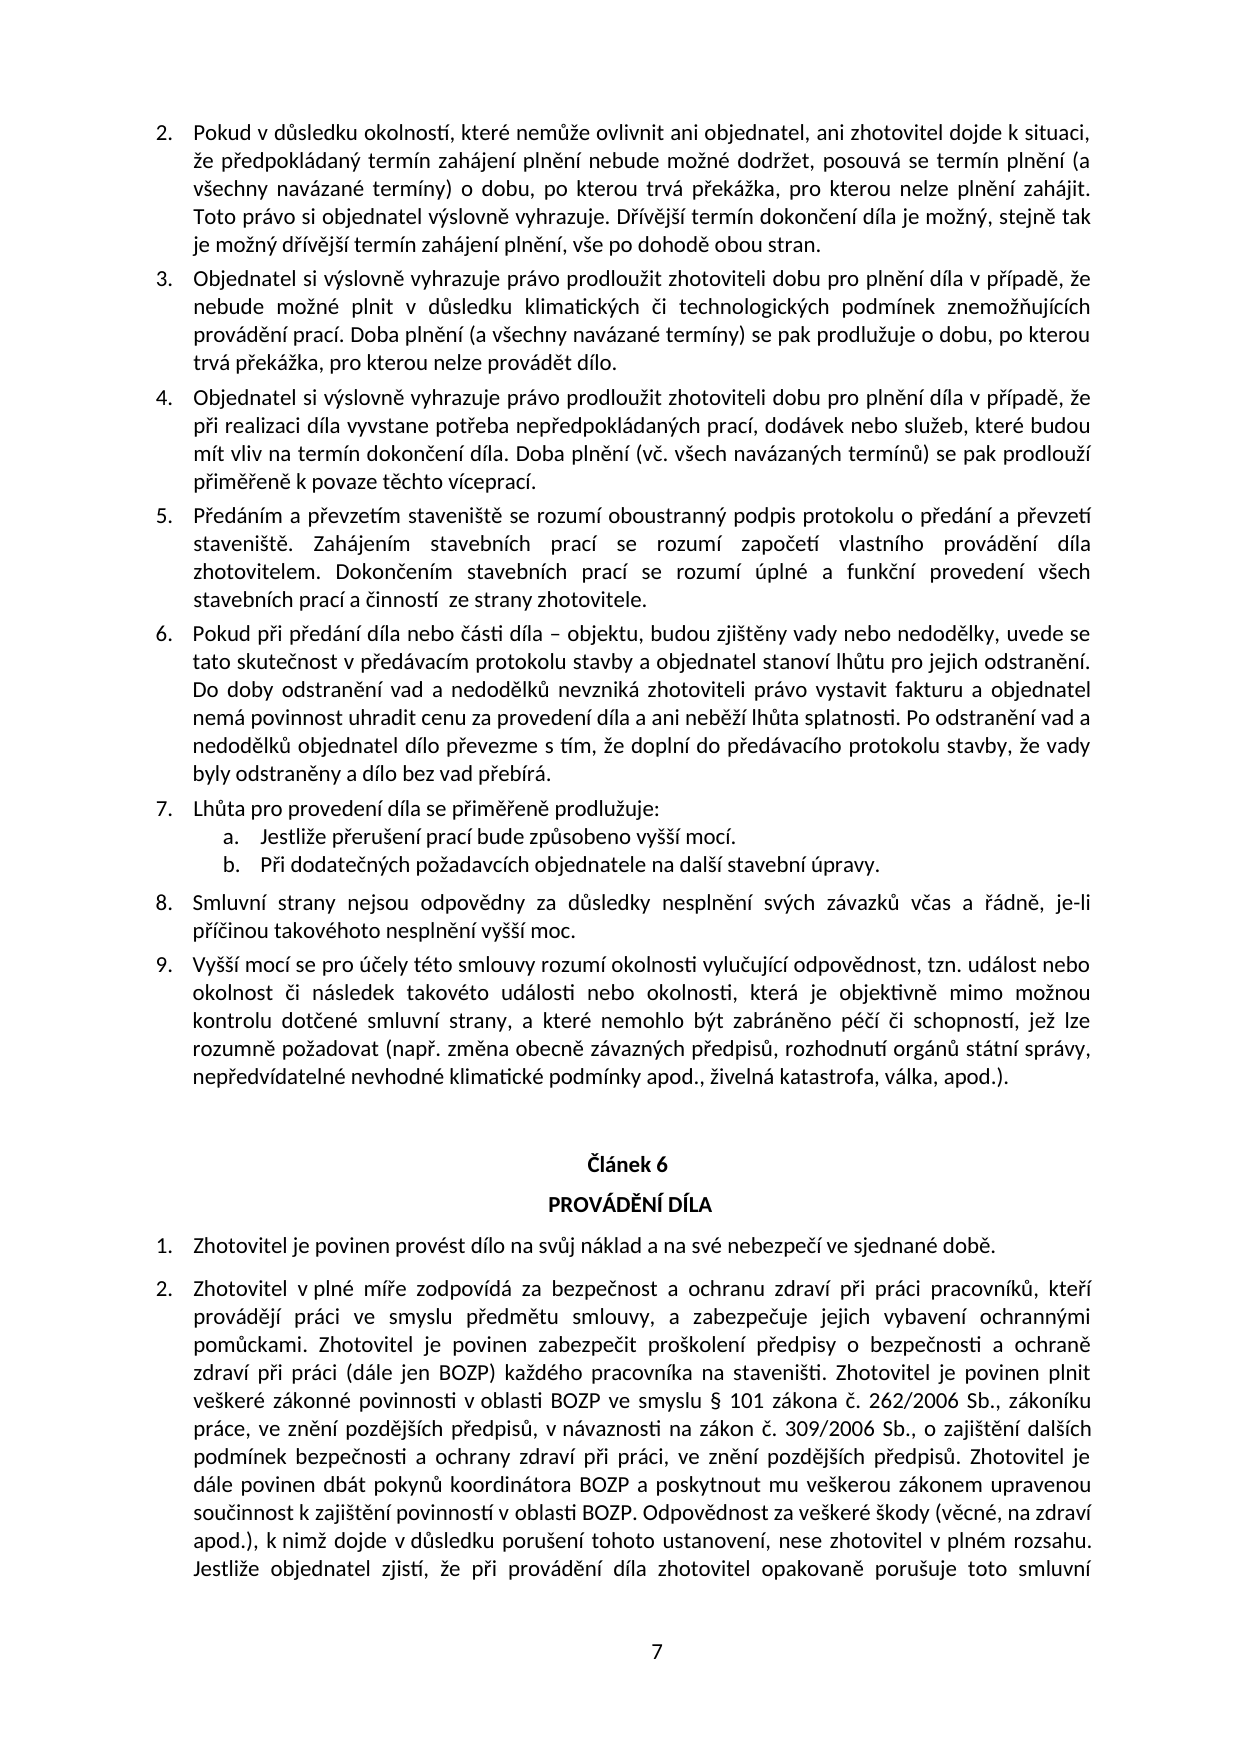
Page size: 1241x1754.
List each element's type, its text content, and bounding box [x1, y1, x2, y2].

list Pokud v důsledku okolností, které nemůže ovlivnit ani objednatel, ani zhotovitel dojde k situaci, že předpokládaný termín zahájení plnění nebude možné dodržet, posouvá se termín plnění (a všechny navázané termíny) o dobu, po kterou trvá překážka, pro kterou nelze plnění zahájit. Toto právo si objednatel výslovně vyhrazuje. Dřívější termín dokončení díla je možný, stejně tak je možný dřívější termín zahájení plnění, vše po dohodě obou stran. [156, 118, 1093, 258]
list Při dodatečných požadavcích objednatele na další stavební úpravy. [223, 850, 1093, 878]
list Jestliže přerušení prací bude způsobeno vyšší mocí. [223, 822, 1093, 850]
list Pokud při předání díla nebo části díla – objektu, budou zjištěny vady nebo nedodělky, uvede se tato skutečnost v předávacím protokolu stavby a objednatel stanoví lhůtu pro jejich odstranění. Do doby odstranění vad a nedodělků nevzniká zhotoviteli právo vystavit fakturu a objednatel nemá povinnost uhradit cenu za provedení díla a ani neběží lhůta splatnosti. Po odstranění vad a nedodělků objednatel dílo převezme s tím, že doplní do předávacího protokolu stavby, že vady byly odstraněny a dílo bez vad přebírá. [155, 619, 1093, 788]
list Smluvní strany nejsou odpovědny za důsledky nesplnění svých závazků včas a řádně, je-li příčinou takovéhoto nesplnění vyšší moc. [155, 888, 1093, 944]
list Vyšší mocí se pro účely této smlouvy rozumí okolnosti vylučující odpovědnost, tzn. událost nebo okolnost či následek takovéto události nebo okolnosti, která je objektivně mimo možnou kontrolu dotčené smluvní strany, a které nemohlo být zabráněno péčí či schopností, jež lze rozumně požadovat (např. změna obecně závazných předpisů, rozhodnutí orgánů státní správy, nepředvídatelné nevhodné klimatické podmínky apod., živelná katastrofa, válka, apod.). [155, 950, 1093, 1091]
text Provádění díla [162, 1190, 1093, 1218]
list Předáním a převzetím staveniště se rozumí oboustranný podpis protokolu o předání a převzetí staveniště. Zahájením stavebních prací se rozumí započetí vlastního provádění díla zhotovitelem. Dokončením stavebních prací se rozumí úplné a funkční provedení všech stavebních prací a činností ze strany zhotovitele. [156, 501, 1093, 613]
list Lhůta pro provedení díla se přiměřeně prodlužuje: [156, 794, 1093, 822]
list Objednatel si výslovně vyhrazuje právo prodloužit zhotoviteli dobu pro plnění díla v případě, že nebude možné plnit v důsledku klimatických či technologických podmínek znemožňujících provádění prací. Doba plnění (a všechny navázané termíny) se pak prodlužuje o dobu, po kterou trvá překážka, pro kterou nelze provádět dílo. [156, 264, 1093, 377]
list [156, 1274, 1093, 1582]
list Objednatel si výslovně vyhrazuje právo prodloužit zhotoviteli dobu pro plnění díla v případě, že při realizaci díla vyvstane potřeba nepředpokládaných prací, dodávek nebo služeb, které budou mít vliv na termín dokončení díla. Doba plnění (vč. všech navázaných termínů) se pak prodlouží přiměřeně k povaze těchto víceprací. [156, 383, 1093, 495]
subtitle Článek 6 [162, 1150, 1093, 1178]
list Zhotovitel je povinen provést dílo na svůj náklad a na své nebezpečí ve sjednané době. [156, 1231, 1093, 1259]
